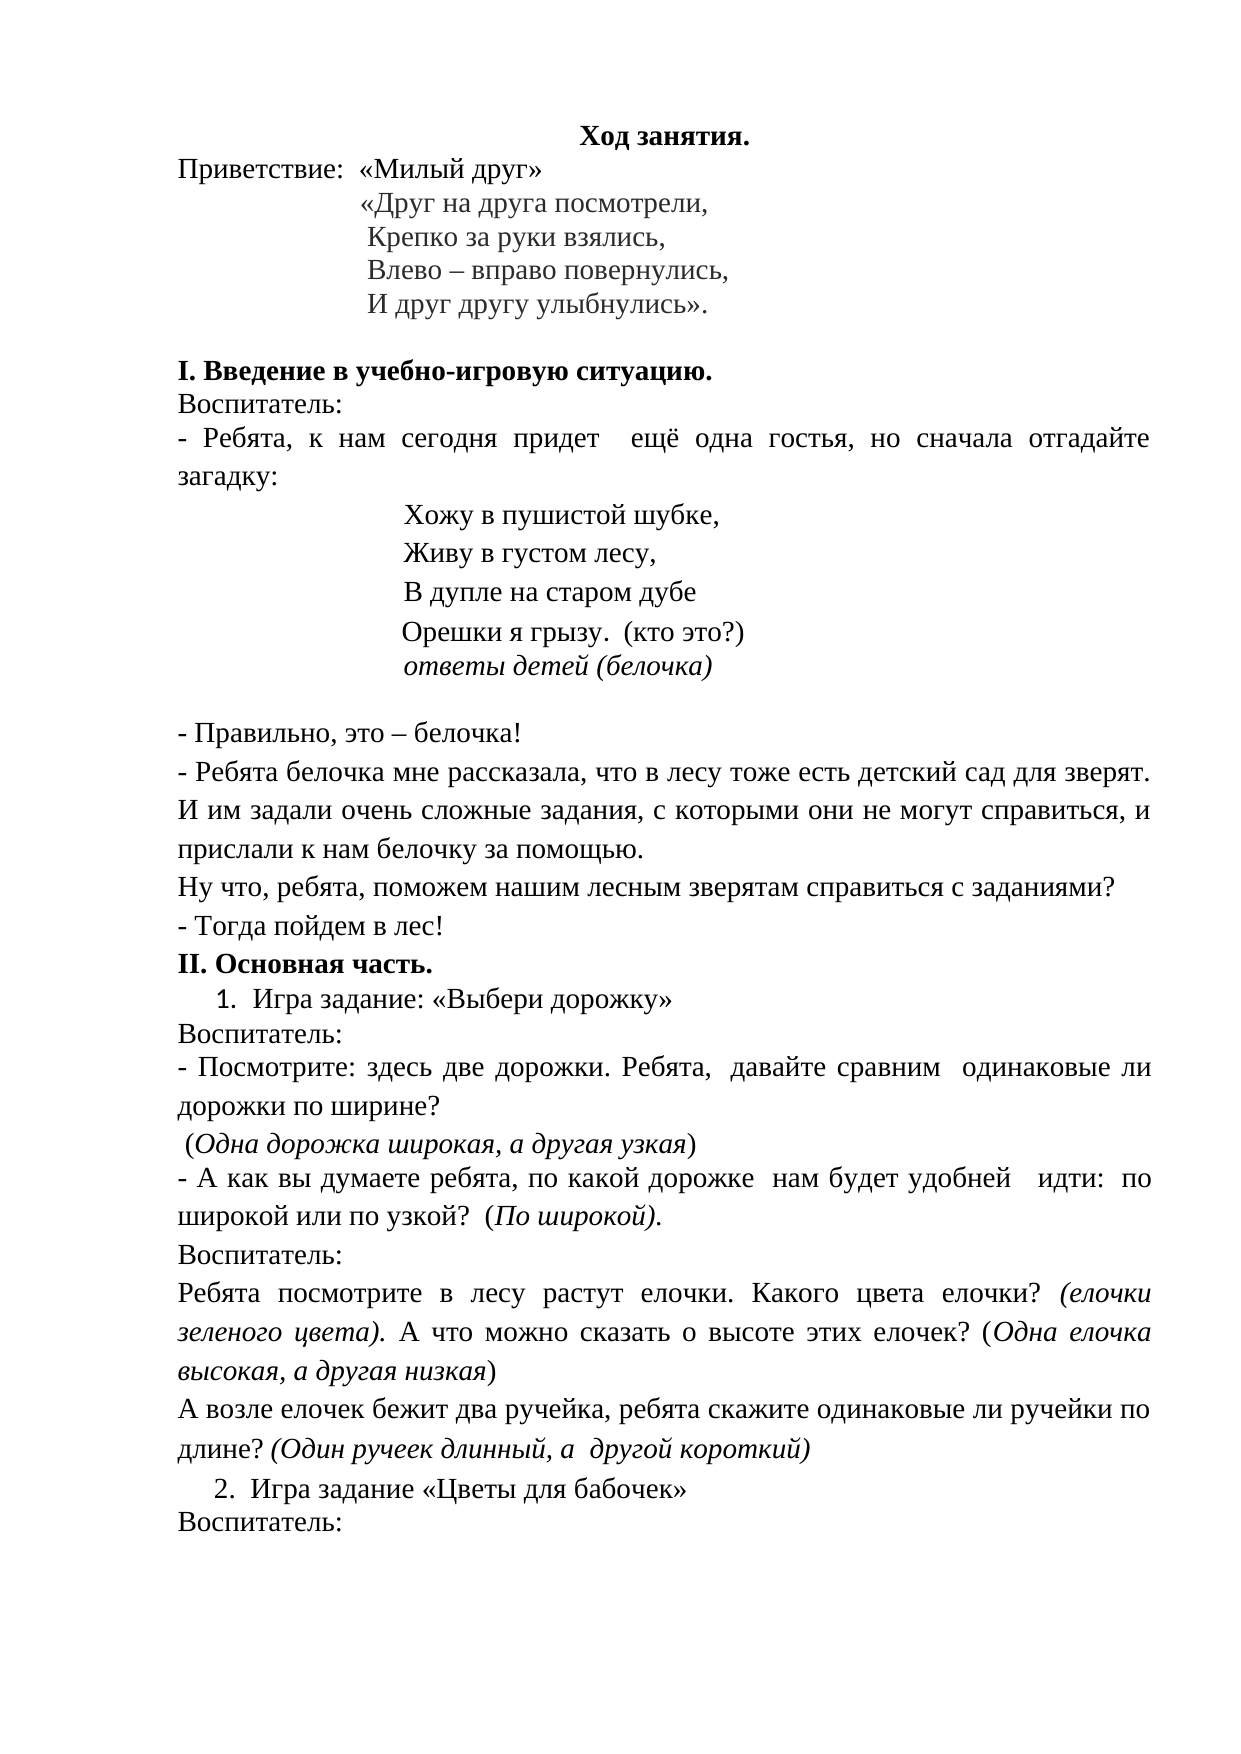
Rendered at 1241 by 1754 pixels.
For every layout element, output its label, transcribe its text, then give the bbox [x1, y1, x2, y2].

text Воспитатель: [177, 1504, 1152, 1538]
text Ребята посмотрите в лесу растут елочки. Какого цвета елочки? (елочки зеленого цвета). А что можно сказать о высоте этих елочек? (Одна елочка высокая, а другая низкая) [177, 1276, 1152, 1386]
text А возле елочек бежит два ручейка, ребята скажите одинаковые ли ручейки по длине? (Один ручеек длинный, а другой короткий) [177, 1391, 1152, 1466]
text ответы детей (белочка) [177, 648, 1152, 682]
text II. Основная часть. [177, 947, 1152, 980]
text Орешки я грызу. (кто это?) [177, 613, 1152, 648]
text - Ребята, к нам сегодня придет ещё одна гостья, но сначала отгадайте загадку: [177, 420, 1152, 492]
text Хожу в пушистой шубке, [177, 497, 1152, 531]
text Воспитатель: [177, 1016, 1152, 1049]
text Приветствие: «Милый друг» «Друг на друга посмотрели, Крепко за руки взялись, Влево – вправо повернулись, И друг другу улыбнулись». [177, 152, 1152, 319]
text Ход занятия. [177, 118, 1152, 152]
text - А как вы думаете ребята, по какой дорожке нам будет удобней идти: по широкой или по узкой? (По широкой). [177, 1160, 1152, 1232]
text 2. Игра задание «Цветы для бабочек» [177, 1471, 1152, 1504]
text - Посмотрите: здесь две дорожки. Ребята, давайте сравним одинаковые ли дорожки по ширине? [177, 1049, 1152, 1121]
text - Правильно, это – белочка! [177, 715, 1152, 749]
text Живу в густом лесу, [177, 536, 1152, 569]
text (Одна дорожка широкая, а другая узкая) [177, 1126, 1152, 1160]
list Игра задание: «Выбери дорожку» [215, 980, 1152, 1016]
text I. Введение в учебно-игровую ситуацию. [177, 353, 1152, 386]
text Воспитатель: [177, 1237, 1152, 1271]
text Воспитатель: [177, 386, 1152, 420]
text В дупле на старом дубе [177, 574, 1152, 608]
text Ну что, ребята, поможем нашим лесным зверятам справиться с заданиями? [177, 869, 1152, 903]
text - Тогда пойдем в лес! [177, 908, 1152, 942]
text - Ребята белочка мне рассказала, что в лесу тоже есть детский сад для зверят. И им задали очень сложные задания, с которыми они не могут справиться, и прислали к нам белочку за помощью. [177, 754, 1152, 864]
